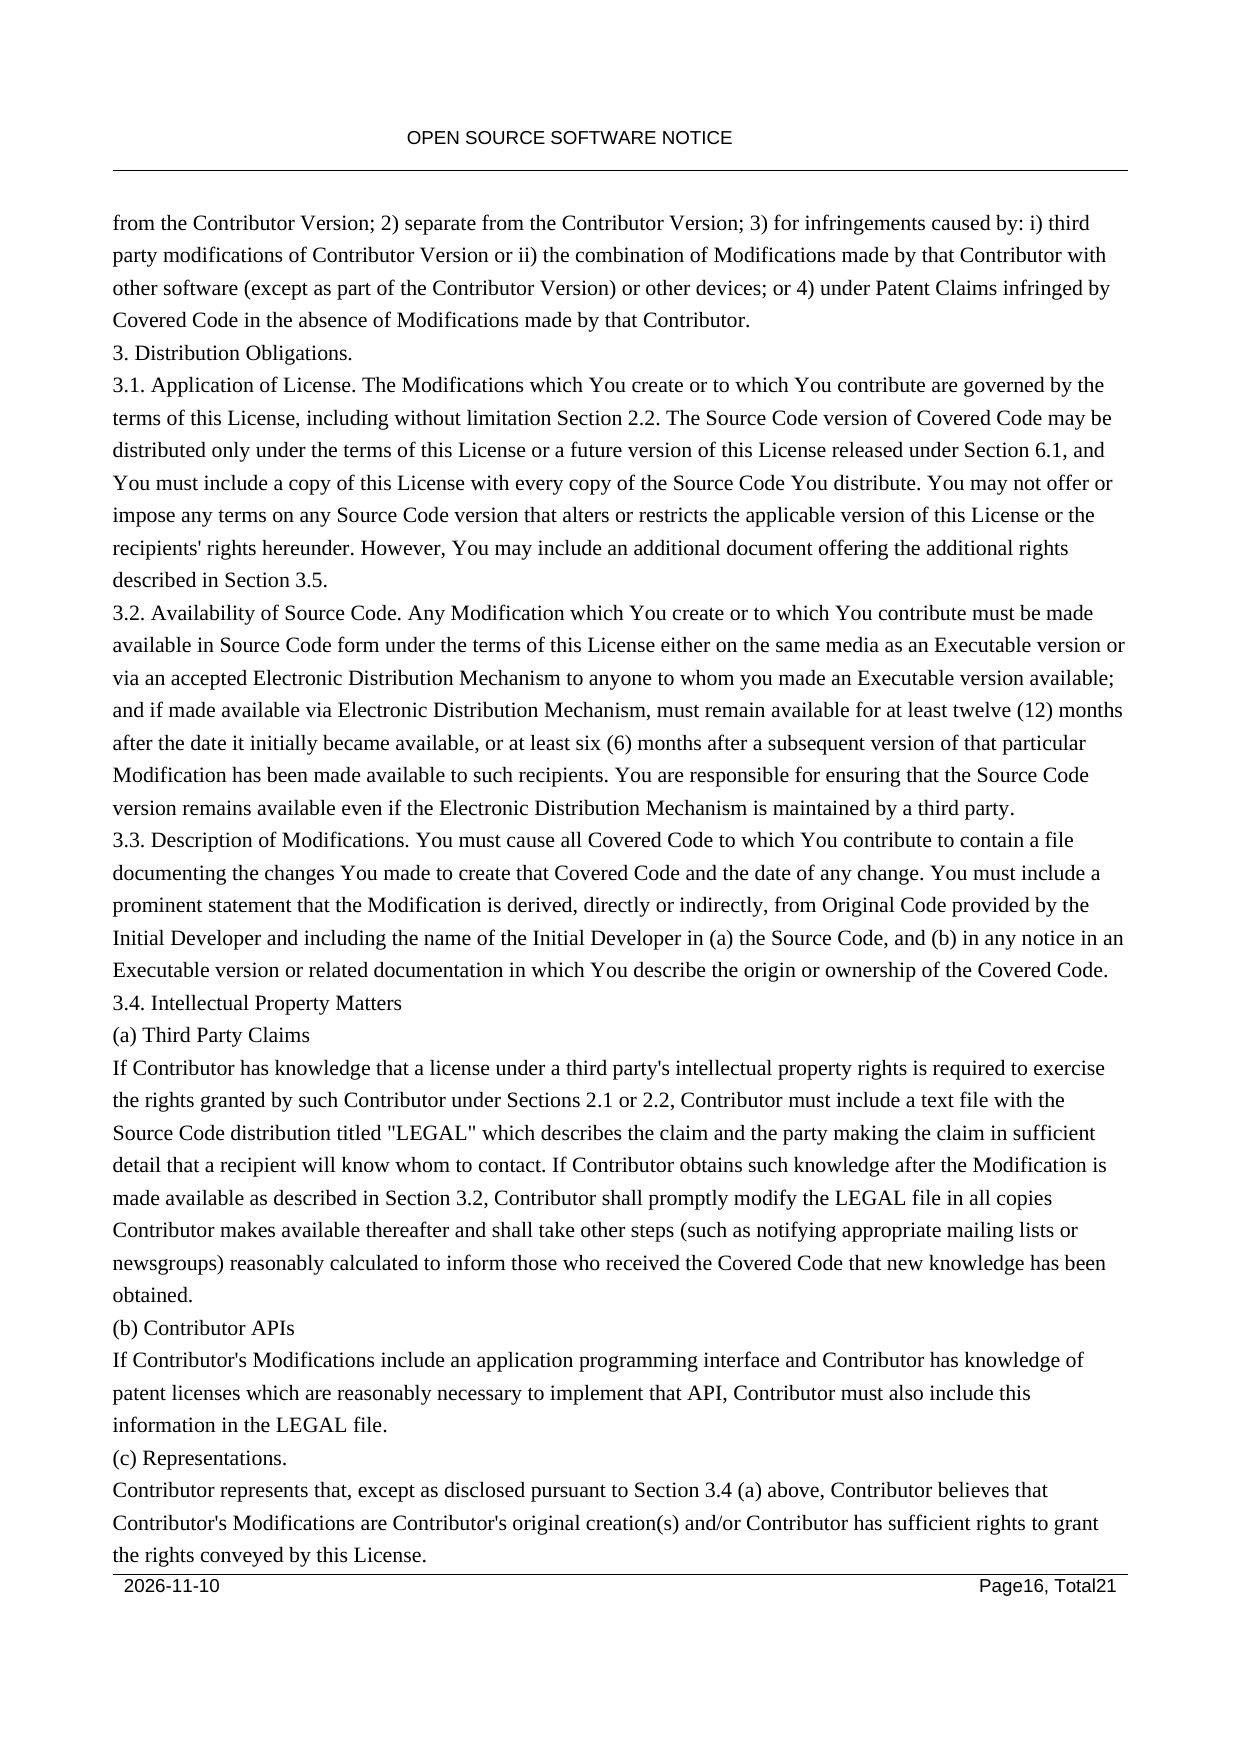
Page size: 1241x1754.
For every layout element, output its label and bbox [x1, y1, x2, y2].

text [112, 206, 1128, 1571]
